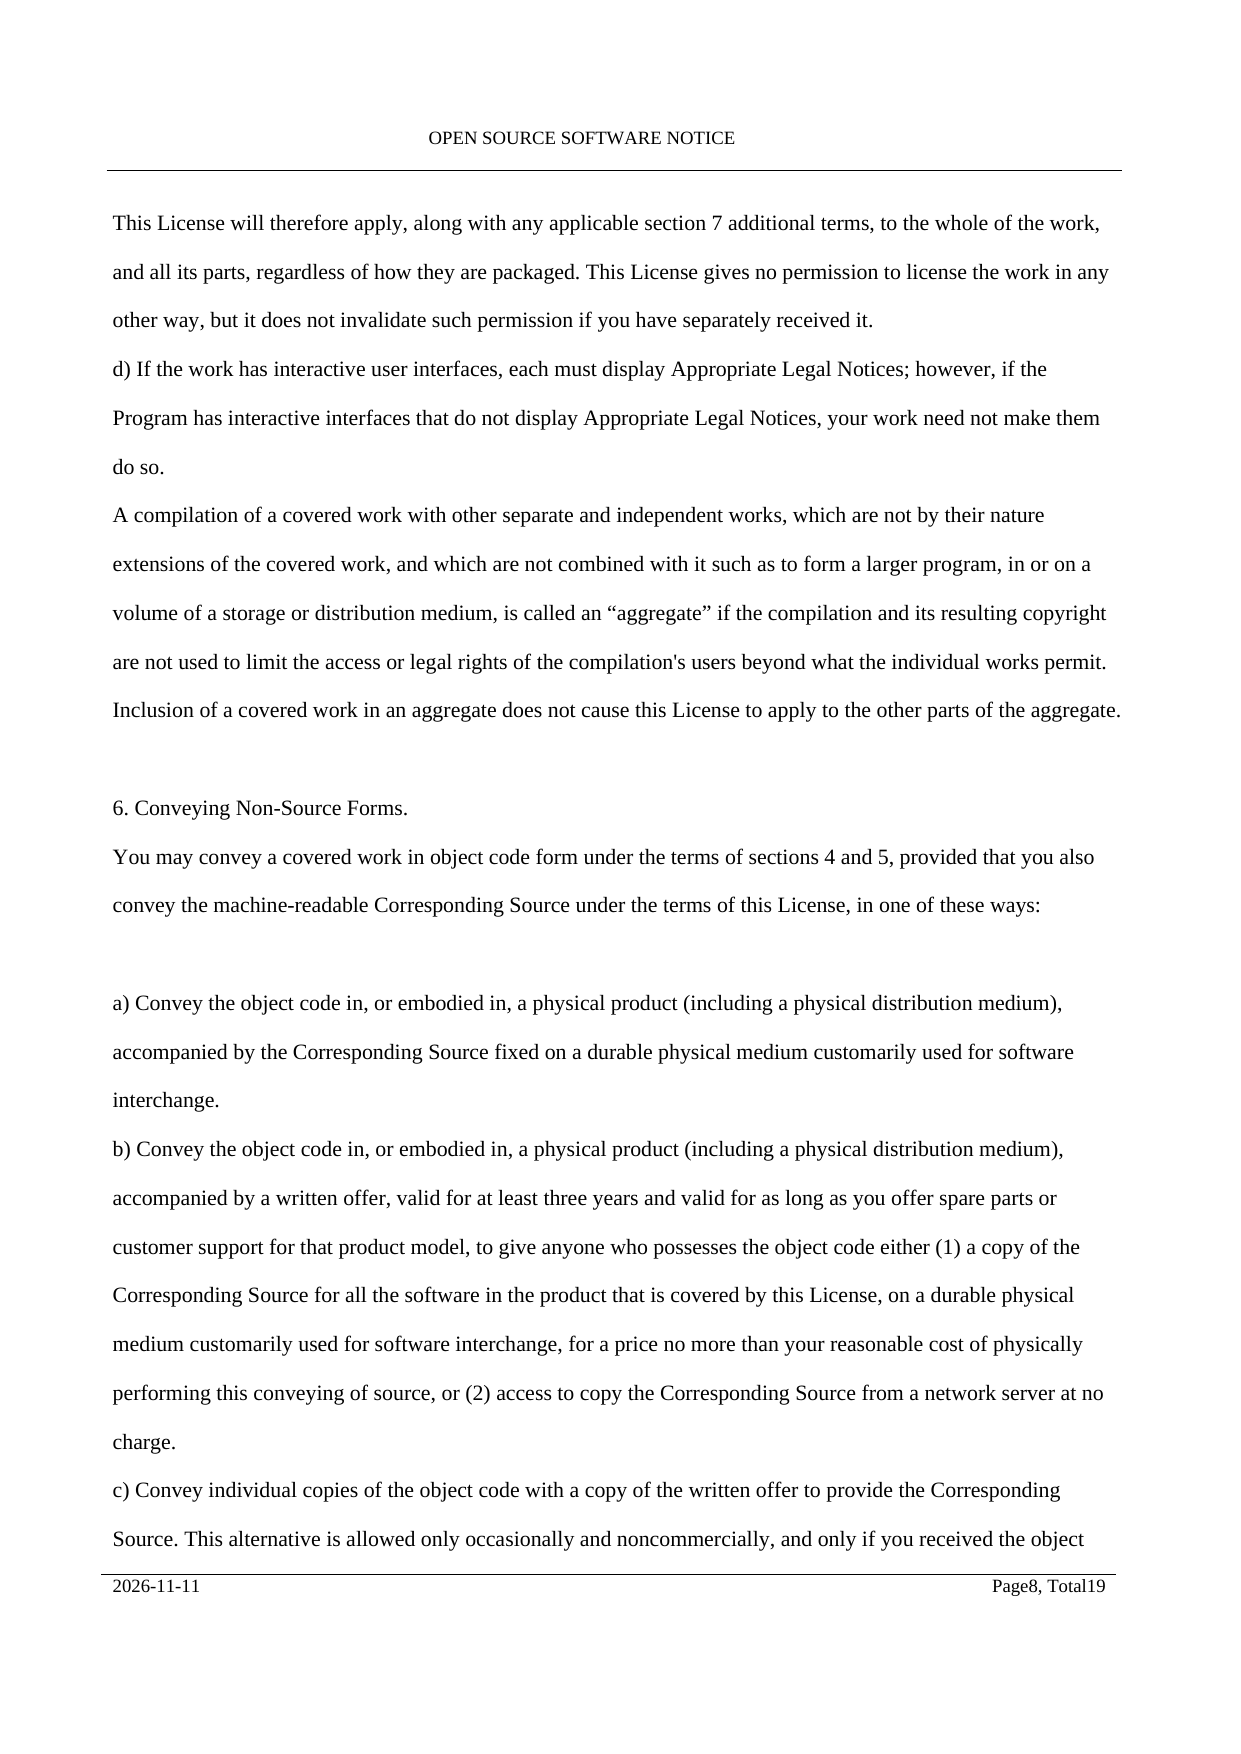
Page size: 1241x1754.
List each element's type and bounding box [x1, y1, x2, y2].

text [112, 206, 1128, 1555]
